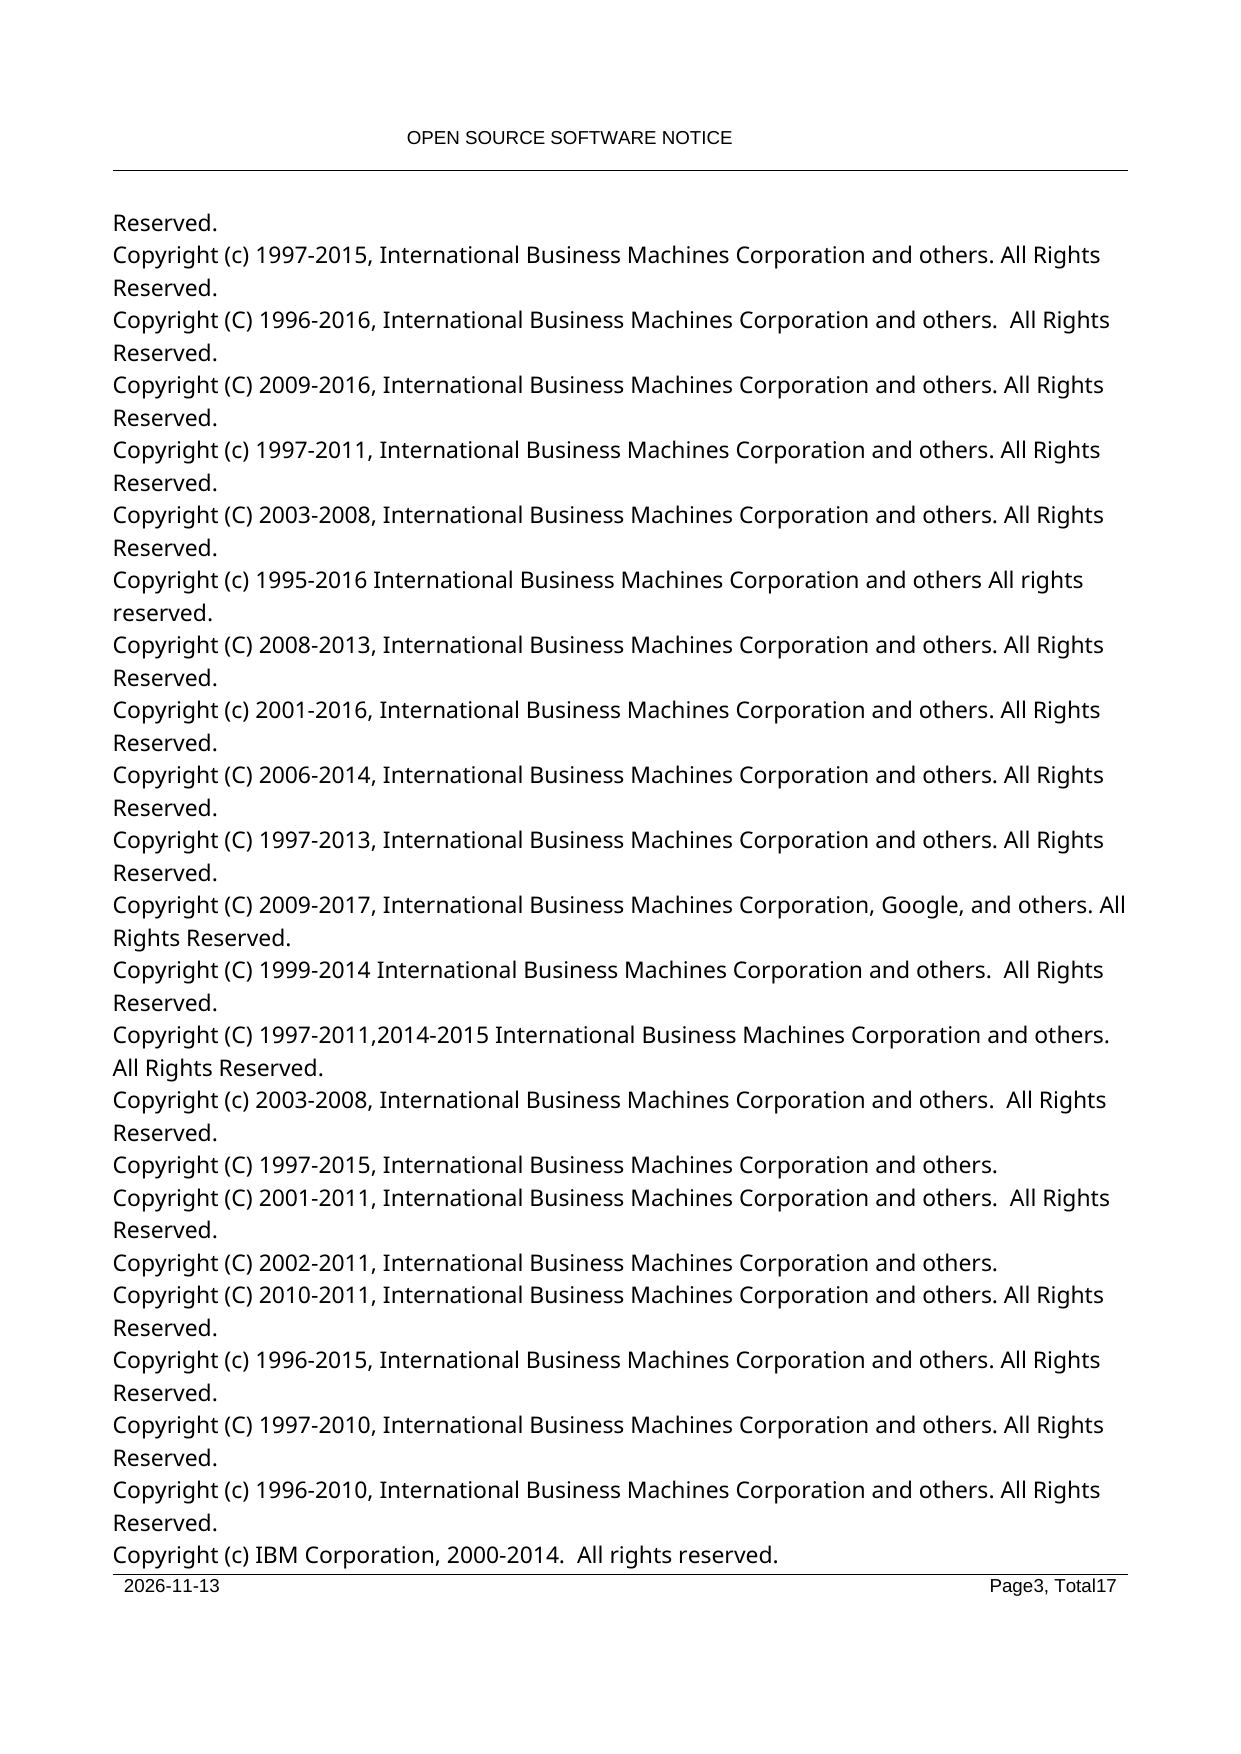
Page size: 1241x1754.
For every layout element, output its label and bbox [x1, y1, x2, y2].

text [112, 206, 1128, 1571]
